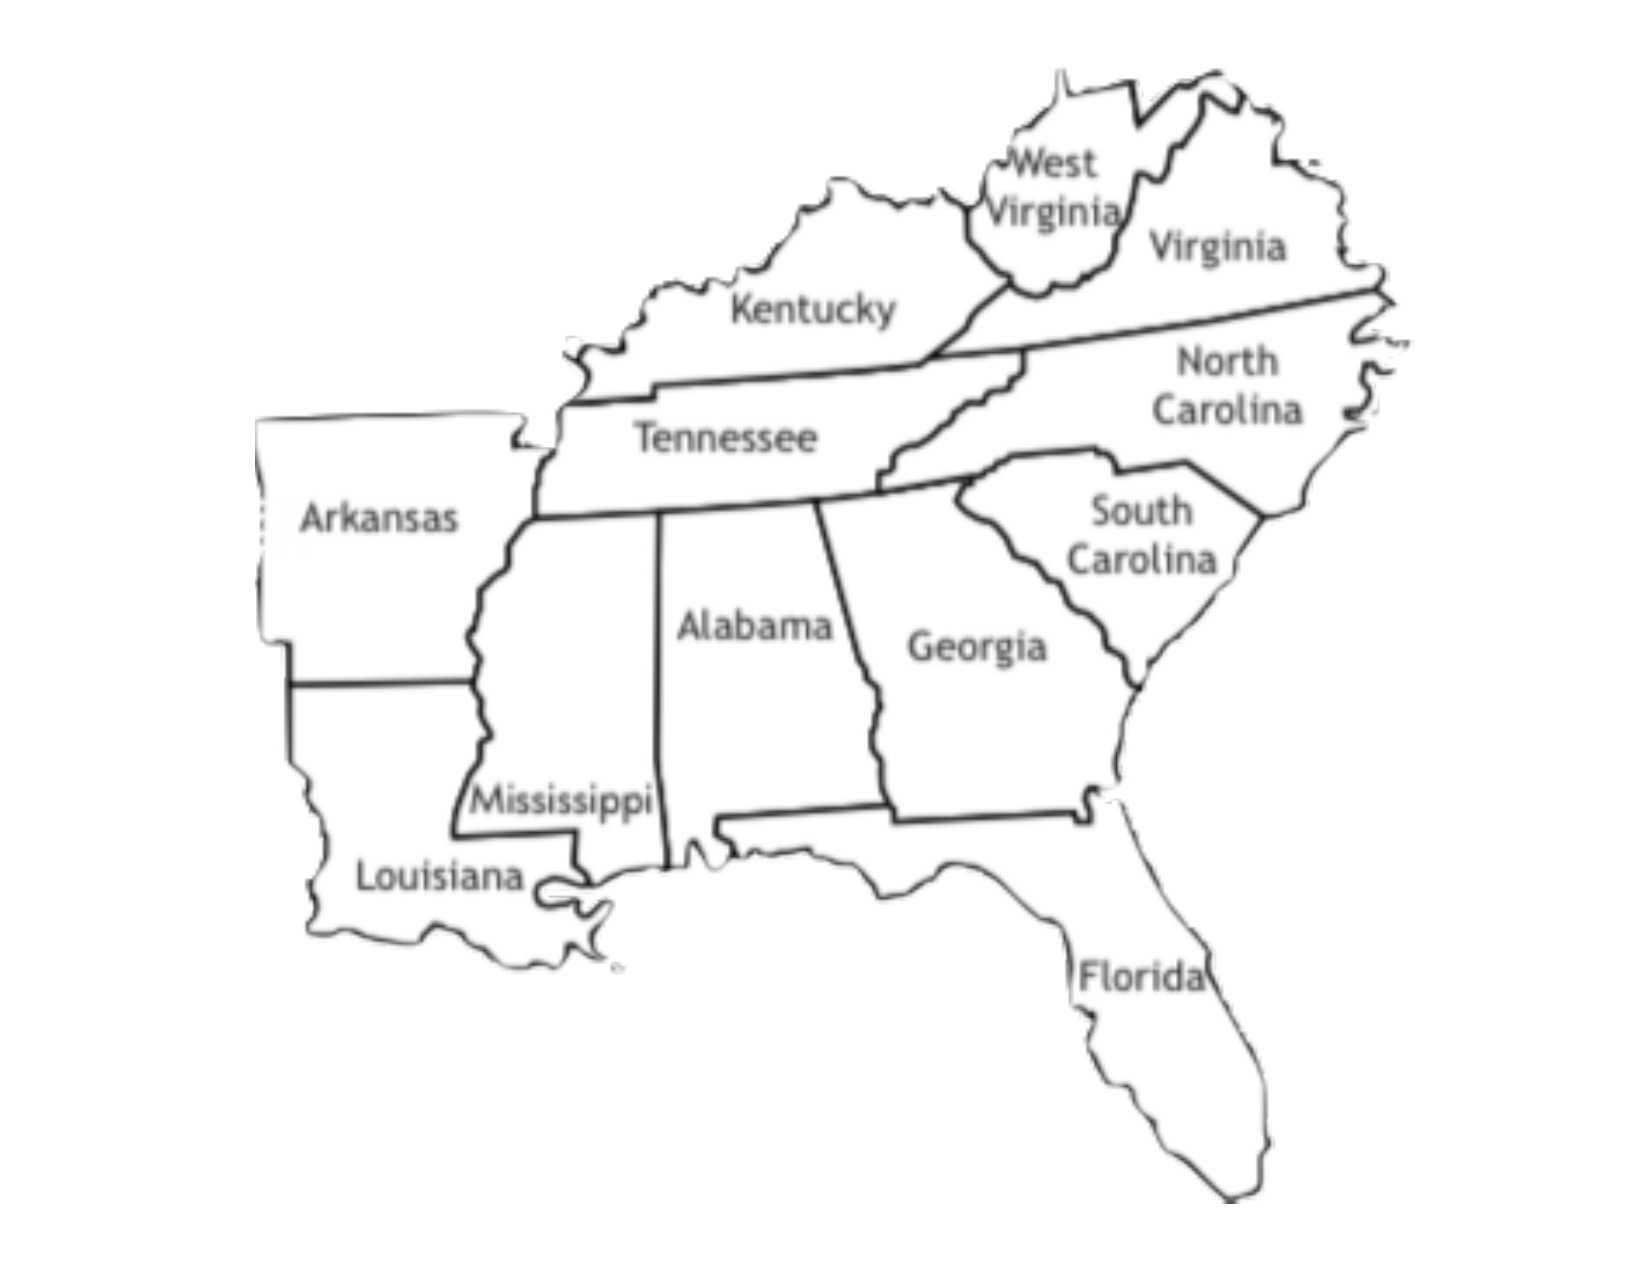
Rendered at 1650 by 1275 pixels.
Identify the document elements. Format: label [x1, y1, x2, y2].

picture [255, 67, 1418, 1204]
